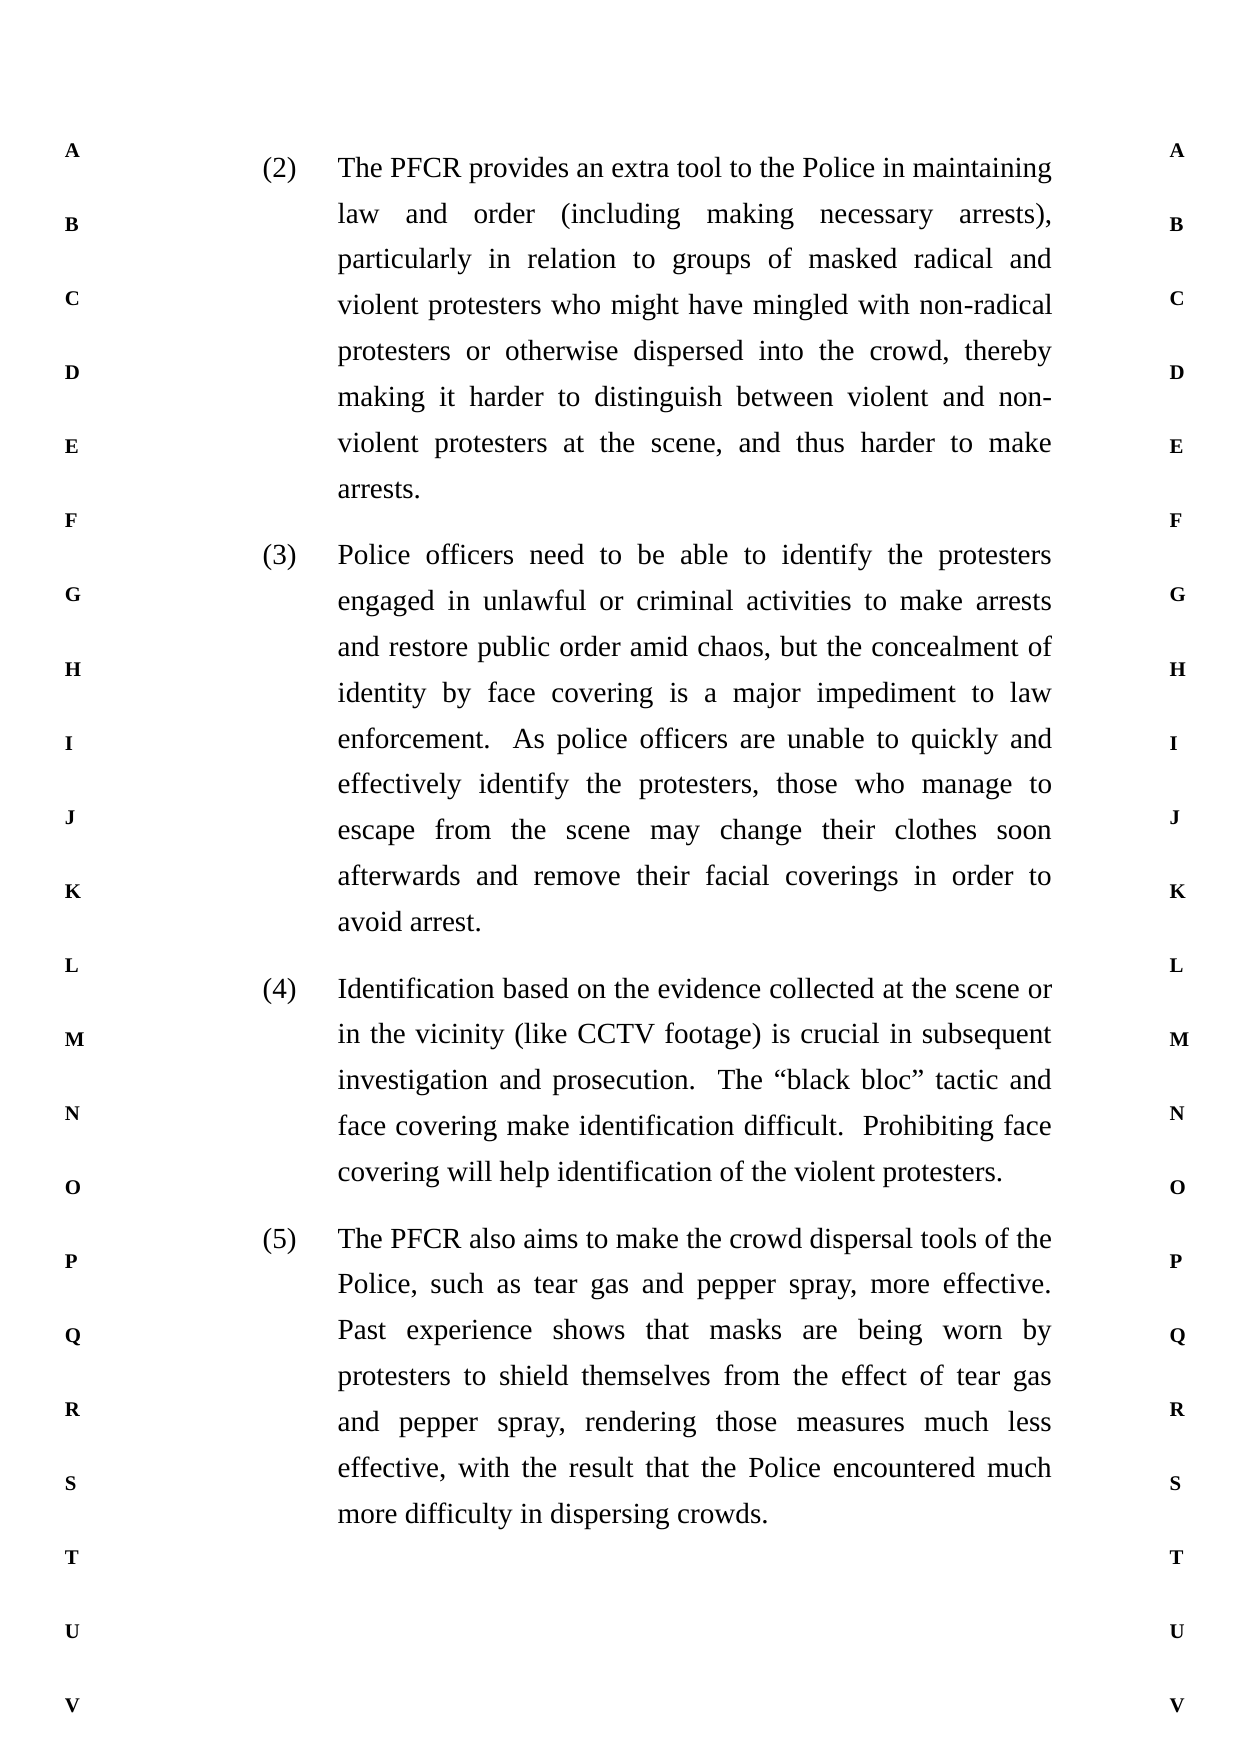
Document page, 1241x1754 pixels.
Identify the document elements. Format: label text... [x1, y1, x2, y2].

list The PFCR also aims to make the crowd dispersal tools of the Police, such as tear gas and pepper spray, more effective. Past experience shows that masks are being worn by protesters to shield themselves from the effect of tear gas and pepper spray, rendering those measures much less effective, with the result that the Police encountered much more difficulty in dispersing crowds. [262, 1211, 1053, 1532]
list Identification based on the evidence collected at the scene or in the vicinity (like CCTV footage) is crucial in subsequent investigation and prosecution. The “black bloc” tactic and face covering make identification difficult. Prohibiting face covering will help identification of the violent protesters. [262, 961, 1053, 1191]
list Police officers need to be able to identify the protesters engaged in unlawful or criminal activities to make arrests and restore public order amid chaos, but the concealment of identity by face covering is a major impediment to law enforcement. As police officers are unable to quickly and effectively identify the protesters, those who manage to escape from the scene may change their clothes soon afterwards and remove their facial coverings in order to avoid arrest. [262, 528, 1053, 941]
list The PFCR provides an extra tool to the Police in maintaining law and order (including making necessary arrests), particularly in relation to groups of masked radical and violent protesters who might have mingled with non-radical protesters or otherwise dispersed into the crowd, thereby making it harder to distinguish between violent and non-violent protesters at the scene, and thus harder to make arrests. [262, 141, 1053, 507]
